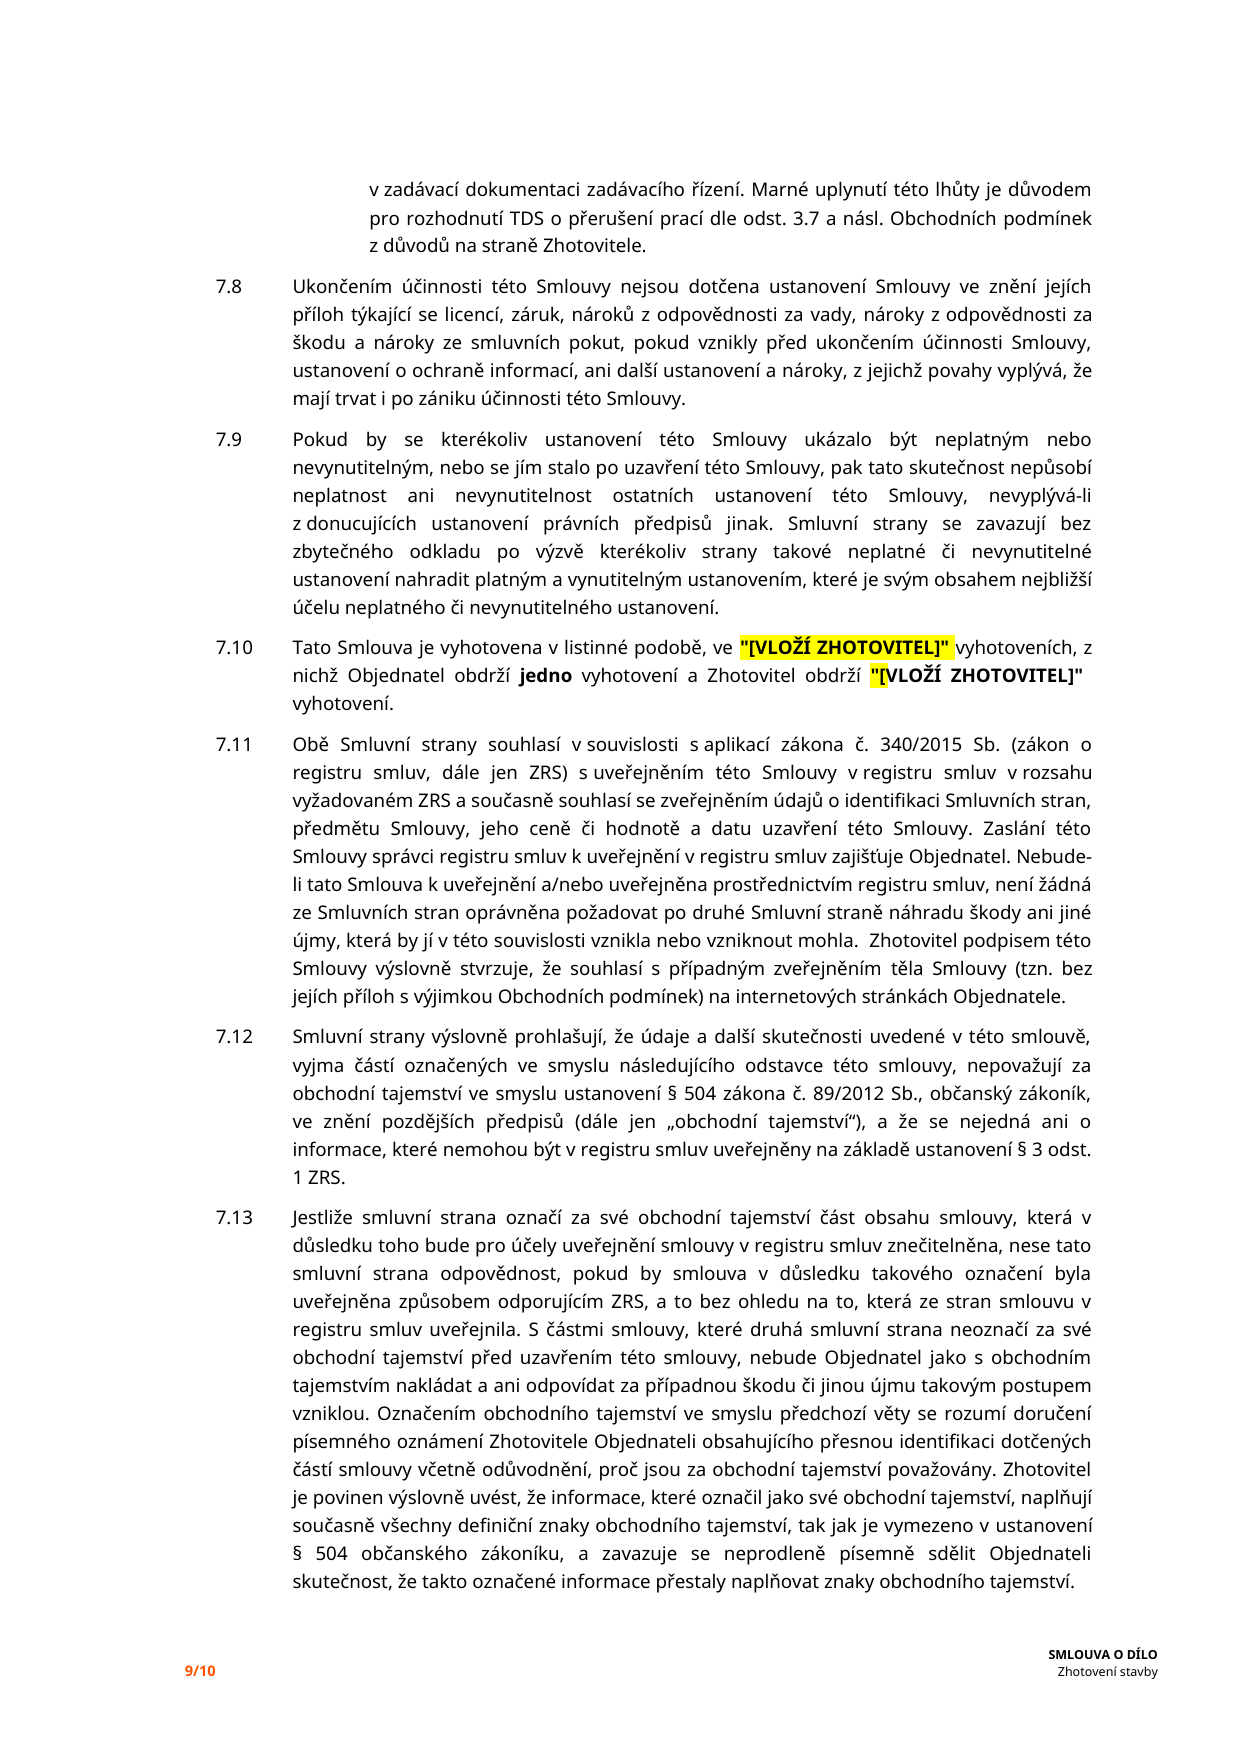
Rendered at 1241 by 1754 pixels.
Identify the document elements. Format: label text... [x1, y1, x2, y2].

text Obě Smluvní strany souhlasí v souvislosti s aplikací zákona č. 340/2015 Sb. (zákon o registru smluv, dále jen ZRS) s uveřejněním této Smlouvy v registru smluv v rozsahu vyžadovaném ZRS a současně souhlasí se zveřejněním údajů o identifikaci Smluvních stran, předmětu Smlouvy, jeho ceně či hodnotě a datu uzavření této Smlouvy. Zaslání této Smlouvy správci registru smluv k uveřejnění v registru smluv zajišťuje Objednatel. Nebude-li tato Smlouva k uveřejnění a/nebo uveřejněna prostřednictvím registru smluv, není žádná ze Smluvních stran oprávněna požadovat po druhé Smluvní straně náhradu škody ani jiné újmy, která by jí v této souvislosti vznikla nebo vzniknout mohla. Zhotovitel podpisem této Smlouvy výslovně stvrzuje, že souhlasí s případným zveřejněním těla Smlouvy (tzn. bez jejích příloh s výjimkou Obchodních podmínek) na internetových stránkách Objednatele. [216, 731, 1093, 1009]
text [292, 177, 1093, 258]
text Tato Smlouva je vyhotovena v listinné podobě, ve vyhotoveních, z nichž Objednatel obdrží jedno vyhotovení a Zhotovitel obdrží vyhotovení. [216, 634, 1093, 716]
text Jestliže smluvní strana označí za své obchodní tajemství část obsahu smlouvy, která v důsledku toho bude pro účely uveřejnění smlouvy v registru smluv znečitelněna, nese tato smluvní strana odpovědnost, pokud by smlouva v důsledku takového označení byla uveřejněna způsobem odporujícím ZRS, a to bez ohledu na to, která ze stran smlouvu v registru smluv uveřejnila. S částmi smlouvy, které druhá smluvní strana neoznačí za své obchodní tajemství před uzavřením této smlouvy, nebude Objednatel jako s obchodním tajemstvím nakládat a ani odpovídat za případnou škodu či jinou újmu takovým postupem vzniklou. Označením obchodního tajemství ve smyslu předchozí věty se rozumí doručení písemného oznámení Zhotovitele Objednateli obsahujícího přesnou identifikaci dotčených částí smlouvy včetně odůvodnění, proč jsou za obchodní tajemství považovány. Zhotovitel je povinen výslovně uvést, že informace, které označil jako své obchodní tajemství, naplňují současně všechny definiční znaky obchodního tajemství, tak jak je vymezeno v ustanovení § 504 občanského zákoníku, a zavazuje se neprodleně písemně sdělit Objednateli skutečnost, že takto označené informace přestaly naplňovat znaky obchodního tajemství. [216, 1204, 1093, 1594]
text Smluvní strany výslovně prohlašují, že údaje a další skutečnosti uvedené v této smlouvě, vyjma částí označených ve smyslu následujícího odstavce této smlouvy, nepovažují za obchodní tajemství ve smyslu ustanovení § 504 zákona č. 89/2012 Sb., občanský zákoník, ve znění pozdějších předpisů (dále jen „obchodní tajemství“), a že se nejedná ani o informace, které nemohou být v registru smluv uveřejněny na základě ustanovení § 3 odst. 1 ZRS. [216, 1024, 1093, 1189]
text Pokud by se kterékoliv ustanovení této Smlouvy ukázalo být neplatným nebo nevynutitelným, nebo se jím stalo po uzavření této Smlouvy, pak tato skutečnost nepůsobí neplatnost ani nevynutitelnost ostatních ustanovení této Smlouvy, nevyplývá-li z donucujících ustanovení právních předpisů jinak. Smluvní strany se zavazují bez zbytečného odkladu po výzvě kterékoliv strany takové neplatné či nevynutitelné ustanovení nahradit platným a vynutitelným ustanovením, které je svým obsahem nejbližší účelu neplatného či nevynutitelného ustanovení. [216, 426, 1093, 619]
text Ukončením účinnosti této Smlouvy nejsou dotčena ustanovení Smlouvy ve znění jejích příloh týkající se licencí, záruk, nároků z odpovědnosti za vady, nároky z odpovědnosti za škodu a nároky ze smluvních pokut, pokud vznikly před ukončením účinnosti Smlouvy, ustanovení o ochraně informací, ani další ustanovení a nároky, z jejichž povahy vyplývá, že mají trvat i po zániku účinnosti této Smlouvy. [216, 273, 1093, 411]
